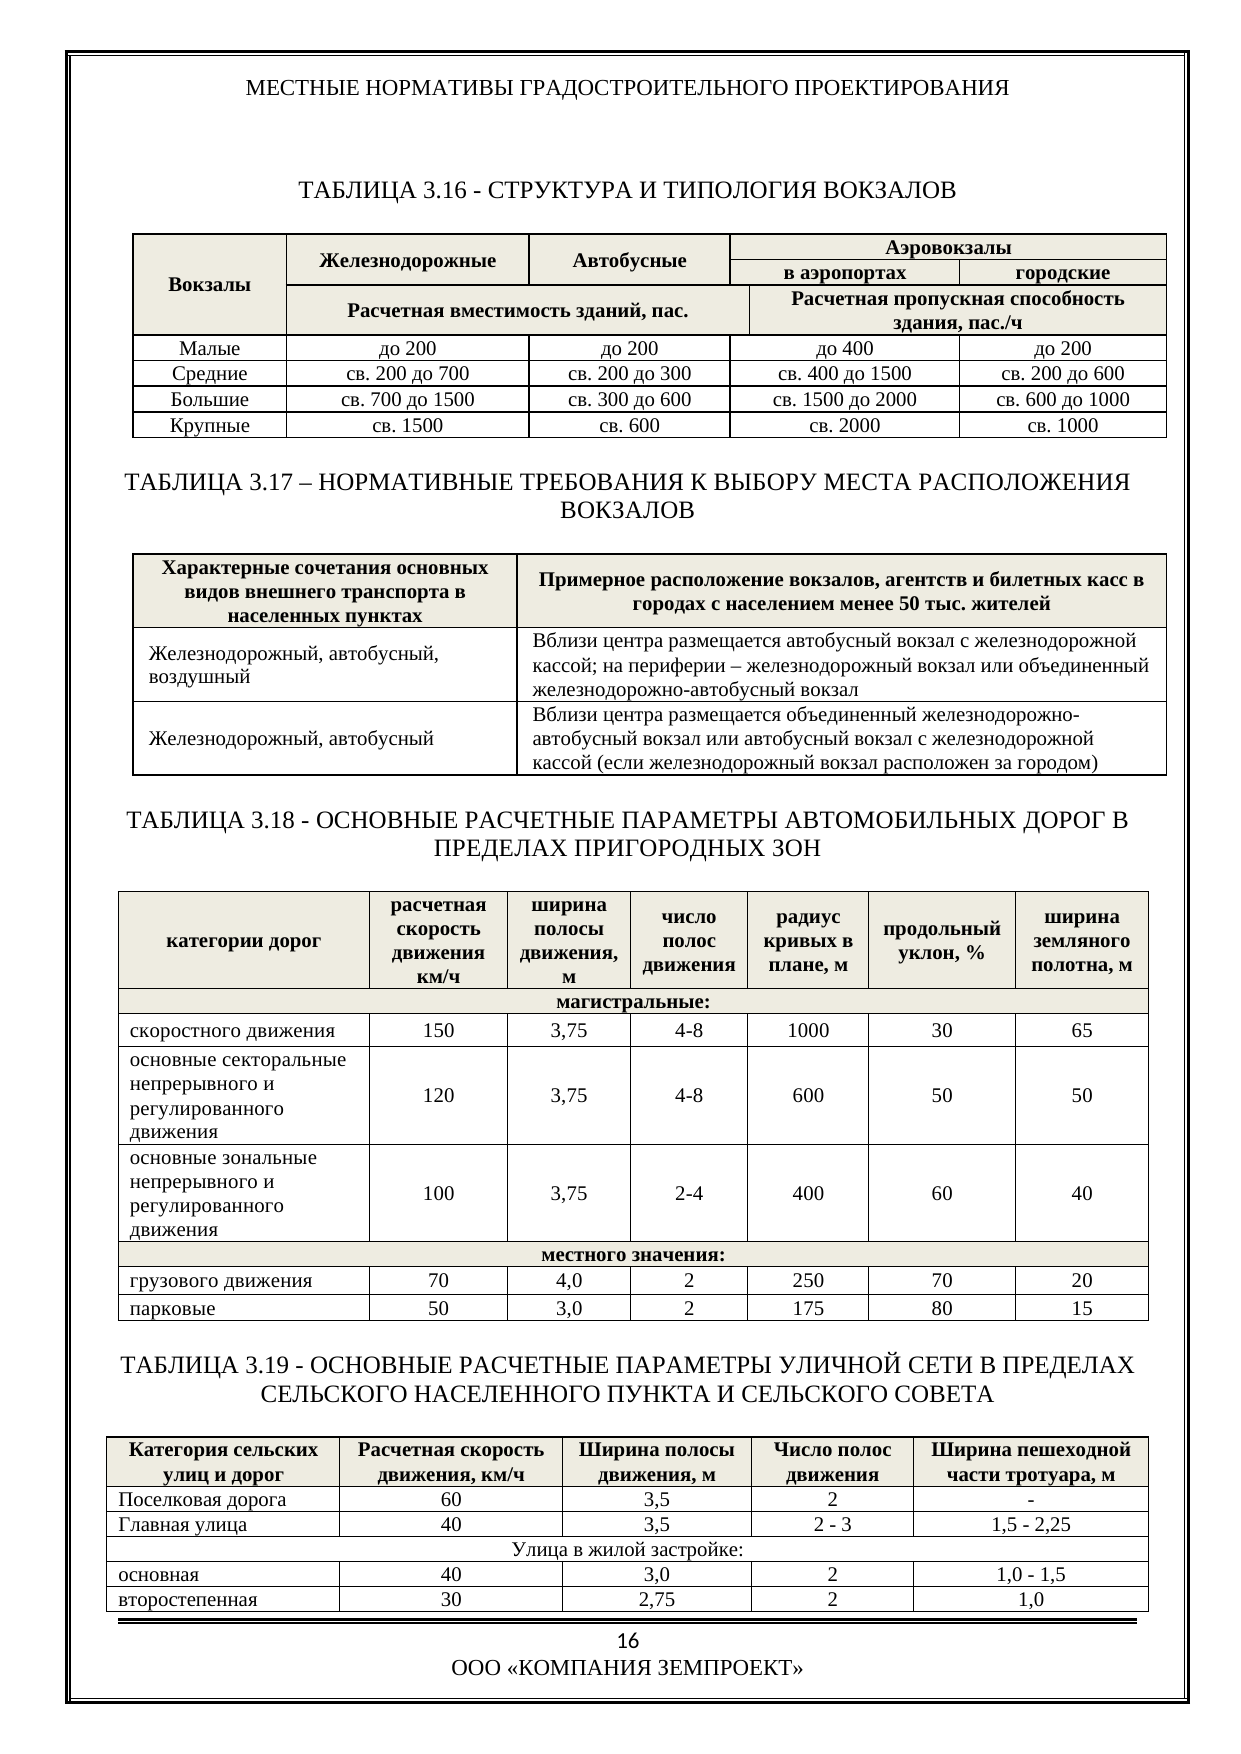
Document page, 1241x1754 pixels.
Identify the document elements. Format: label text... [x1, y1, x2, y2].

table_cell местного значения: [119, 1242, 1148, 1266]
table_header Ширина полосы движения, м [563, 1438, 751, 1486]
table_cell 40 [340, 1512, 562, 1536]
table_header число полос движения [631, 892, 747, 988]
table_header Примерное расположение вокзалов, агентств и билетных касс в городах с населением менее 50 тыс. жителей [518, 555, 1166, 627]
table_cell Вблизи центра размещается автобусный вокзал с железнодорожной кассой; на периферии – железнодорожный вокзал или объединенный железнодорожно-автобусный вокзал [518, 628, 1166, 701]
table_cell скоростного движения [119, 1014, 369, 1046]
table_cell 30 [340, 1587, 562, 1611]
table_cell 2 [631, 1295, 747, 1320]
table_header Характерные сочетания основных видов внешнего транспорта в населенных пунктах [134, 555, 516, 627]
table_cell 60 [340, 1487, 562, 1511]
table_cell 2 [752, 1587, 913, 1611]
table_cell 2-4 [631, 1145, 747, 1241]
table_cell 175 [748, 1295, 868, 1320]
table_cell 50 [869, 1047, 1015, 1143]
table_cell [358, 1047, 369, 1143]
table_cell Малые [134, 336, 286, 360]
table_cell 3,0 [508, 1295, 630, 1320]
table_cell св. 600 до 1000 [960, 387, 1166, 411]
table_header категории дорог [119, 892, 369, 988]
table_cell 40 [340, 1562, 562, 1586]
table_cell 3,75 [508, 1047, 630, 1143]
table_cell Расчетная вместимость зданий, пас. [287, 286, 749, 334]
table_cell св. 1000 [960, 413, 1166, 437]
table_cell до 200 [960, 336, 1166, 360]
text ТАБЛИЦА 3.18 - Основные расчетные ПАРАМЕТРЫ АВТОМОБИЛЬНЫХ ДОРОГ В ПРЕДЕЛАХ ПРИГОРОДНЫХ ЗОН [118, 805, 1137, 862]
table_cell 2 - 3 [752, 1512, 913, 1536]
table_cell Железнодорожный, автобусный [134, 702, 516, 774]
table_cell 1,5 - 2,25 [914, 1512, 1148, 1536]
table_cell 40 [1016, 1145, 1148, 1241]
table_cell 2 [752, 1487, 913, 1511]
table_cell 120 [370, 1047, 507, 1143]
table_header продольный уклон, % [869, 892, 1015, 988]
table_cell Вблизи центра размещается объединенный железнодорожно-автобусный вокзал или автобусный вокзал с железнодорожной кассой (если железнодорожный вокзал расположен за городом) [518, 702, 1166, 774]
table_cell Поселковая дорога [107, 1487, 339, 1511]
table_cell 2,75 [563, 1587, 751, 1611]
table_header радиус кривых в плане, м [748, 892, 868, 988]
table_cell 2 [631, 1267, 747, 1294]
table_cell основная [107, 1562, 339, 1586]
text Таблица 3.16 - Структура и типология вокзалов [118, 176, 1137, 204]
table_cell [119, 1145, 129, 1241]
table_cell Большие [134, 387, 286, 411]
table_cell 70 [869, 1267, 1015, 1294]
table_cell до 200 [287, 336, 528, 360]
table_cell 3,75 [508, 1145, 630, 1241]
table_header Автобусные [530, 235, 729, 284]
table_cell 250 [748, 1267, 868, 1294]
table_cell 3,0 [563, 1562, 751, 1586]
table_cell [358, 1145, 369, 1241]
table_cell Крупные [134, 413, 286, 437]
table_cell св. 2000 [731, 413, 959, 437]
table_cell в аэропортах [731, 260, 959, 284]
table_cell 65 [1016, 1014, 1148, 1046]
table_cell 3,5 [563, 1487, 751, 1511]
table_cell св. 1500 до 2000 [731, 387, 959, 411]
table_cell Главная улица [107, 1512, 339, 1536]
table_cell 1,0 - 1,5 [914, 1562, 1148, 1586]
table_header Число полос движения [752, 1438, 913, 1486]
table_cell Улица в жилой застройке: [107, 1537, 1148, 1561]
table_cell второстепенная (переулок) [107, 1587, 339, 1611]
table_cell св. 200 до 300 [530, 361, 729, 385]
table_cell 100 [370, 1145, 507, 1241]
table_cell до 200 [530, 336, 729, 360]
table_header Вокзалы [134, 235, 286, 334]
text ТАБЛИЦА 3.19 - Основные расчетные параметры уличной сети в пределах сельского населенного пункта и сельского совета [118, 1350, 1137, 1408]
table_cell 70 [370, 1267, 507, 1294]
text Таблица 3.17 – НОРМАТИВНЫЕ ТРЕБОВАНИЯ К ВЫБОРУ МЕСТА РАСПОЛОЖЕНИЯ ВОКЗАЛОВ [118, 467, 1137, 524]
table_cell Железнодорожный, автобусный, воздушный [134, 628, 516, 701]
table_header Ширина пешеходной части тротуара, м [914, 1438, 1148, 1486]
table_cell 15 [1016, 1295, 1148, 1320]
table_header ширина земляного полотна, м [1016, 892, 1148, 988]
table_cell св. 300 до 600 [530, 387, 729, 411]
table_cell городские [960, 260, 1166, 284]
table_header Железнодорожные [287, 235, 528, 284]
table_cell 2 [752, 1562, 913, 1586]
table_cell св. 600 [530, 413, 729, 437]
table_cell 4,0 [508, 1267, 630, 1294]
table_cell 400 [748, 1145, 868, 1241]
table_cell 60 [869, 1145, 1015, 1241]
table_header расчетная скорость движения км/ч [370, 892, 507, 988]
table_cell парковые [119, 1295, 369, 1320]
table_cell 4-8 [631, 1014, 747, 1046]
table_cell Расчетная пропускная способность здания, пас./ч [750, 286, 1166, 334]
table_header Аэровокзалы [731, 235, 1166, 259]
table_cell 50 [1016, 1047, 1148, 1143]
table_cell св. 400 до 1500 [731, 361, 959, 385]
table_cell до 400 [731, 336, 959, 360]
table_cell 3,5 [563, 1512, 751, 1536]
table_cell св. 200 до 700 [287, 361, 528, 385]
table_cell 4-8 [631, 1047, 747, 1143]
table_cell Средние [134, 361, 286, 385]
table_cell 50 [370, 1295, 507, 1320]
table_header ширина полосы движения, м [508, 892, 630, 988]
table_cell св. 1500 [287, 413, 528, 437]
table_cell - [914, 1487, 1148, 1511]
table_cell 1000 [748, 1014, 868, 1046]
table_header Категория сельских улиц и дорог [107, 1438, 339, 1486]
table_cell св. 200 до 600 [960, 361, 1166, 385]
table_cell св. 700 до 1500 [287, 387, 528, 411]
table_cell магистральные: [119, 989, 1148, 1013]
table_cell грузового движения [119, 1267, 369, 1294]
table_cell 1,0 [914, 1587, 1148, 1611]
table_cell 30 [869, 1014, 1015, 1046]
table_cell 3,75 [508, 1014, 630, 1046]
table_cell 80 [869, 1295, 1015, 1320]
table_header Расчетная скорость движения, км/ч [340, 1438, 562, 1486]
table_cell 20 [1016, 1267, 1148, 1294]
table_cell 600 [748, 1047, 868, 1143]
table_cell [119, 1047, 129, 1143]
table_cell 150 [370, 1014, 507, 1046]
